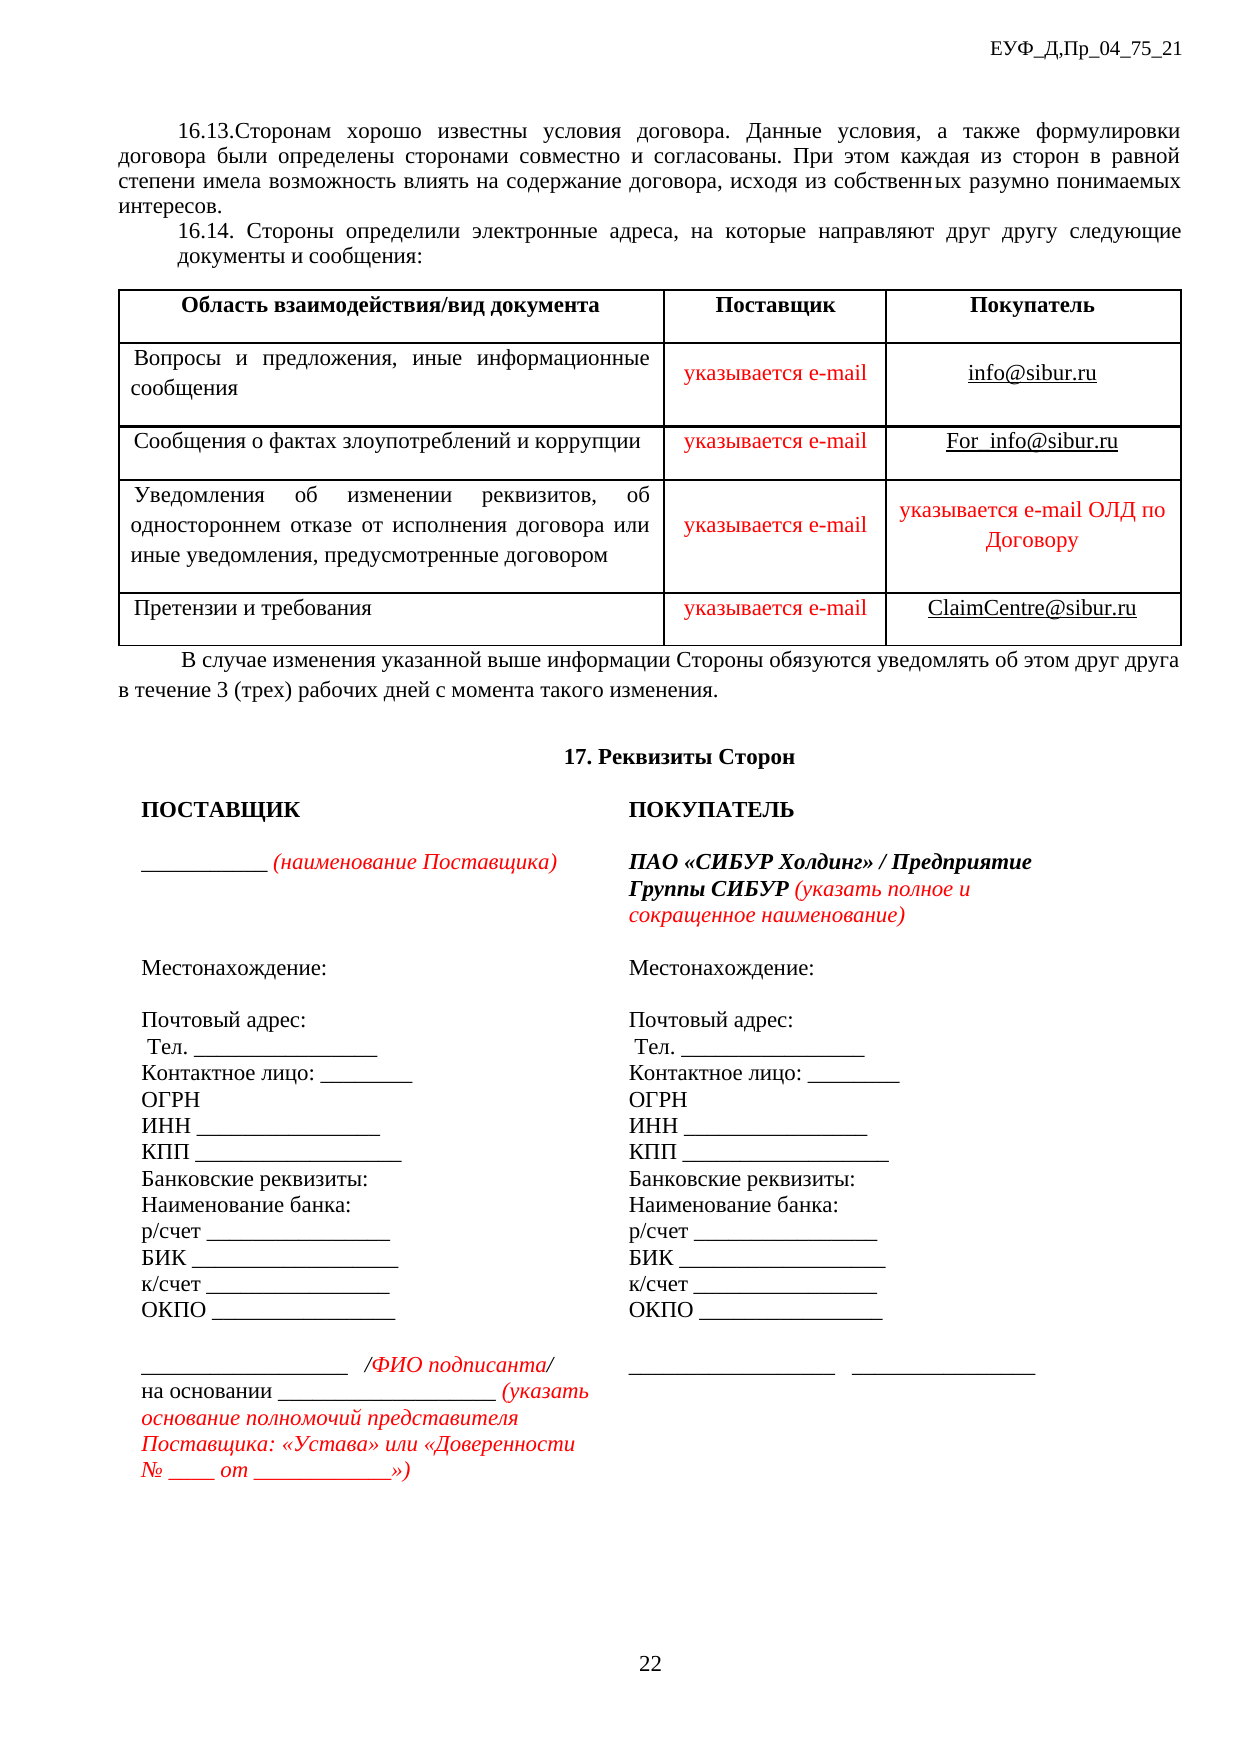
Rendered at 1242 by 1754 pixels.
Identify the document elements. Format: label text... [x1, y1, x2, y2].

text 17. Реквизиты Сторон [118, 743, 1181, 769]
text В случае изменения указанной выше информации Стороны обязуются уведомлять об этом друг друга в течение 3 (трех) рабочих дней с момента такого изменения. [118, 646, 1183, 703]
table_cell Сообщения о фактах злоупотреблений и коррупции [120, 428, 663, 478]
table_cell Вопросы и предложения, иные информационные сообщения [120, 344, 663, 425]
table_header ПОСТАВЩИК ___________ (наименование Поставщика) Местонахождение: Почтовый адрес: Тел. ________________ Контактное лицо: ________ ОГРН ИНН ________________ КПП __________________ Банковские реквизиты: Наименование банка: р/счет ________________ БИК __________________ к/счет ________________ ОКПО ________________ [130, 769, 617, 1351]
table_cell указывается e-mail [665, 344, 885, 425]
list 16.13.Сторонам хорошо известны условия договора. Данные условия, а также формулировки договора были определены сторонами совместно и согласованы. При этом каждая из сторон в равной степени имела возможность влиять на содержание договора, исходя из собственных разумно понимаемых интересов. [118, 118, 1181, 218]
table_cell указывается e-mail [665, 594, 885, 645]
table_cell Претензии и требования [120, 594, 663, 645]
table_cell указывается e-mail [665, 481, 885, 592]
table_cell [617, 1351, 1076, 1509]
table_cell ClaimCentre@sibur.ru [887, 594, 1180, 645]
table_cell указывается e-mail ОЛД по Договору [887, 481, 1180, 592]
table_cell указывается e-mail [665, 428, 885, 478]
table_header Поставщик [665, 291, 885, 342]
list 16.14. Стороны определили электронные адреса, на которые направляют друг другу следующие документы и сообщения: [177, 218, 1183, 268]
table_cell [130, 1351, 617, 1509]
table_header Область взаимодействия/вид документа [120, 291, 663, 342]
table_cell info@sibur.ru [887, 344, 1180, 425]
table_header Покупатель [887, 291, 1180, 342]
table_cell For_info@sibur.ru [887, 428, 1180, 478]
table_cell Уведомления об изменении реквизитов, об одностороннем отказе от исполнения договора или иные уведомления, предусмотренные договором [120, 481, 663, 592]
table_header ПОКУПАТЕЛЬ ПАО «СИБУР Холдинг» / Предприятие Группы СИБУР (указать полное и сокращенное наименование) Местонахождение: Почтовый адрес: Тел. ________________ Контактное лицо: ________ ОГРН ИНН ________________ КПП __________________ Банковские реквизиты: Наименование банка: р/счет ________________ БИК __________________ к/счет ________________ ОКПО ________________ [617, 769, 1076, 1351]
